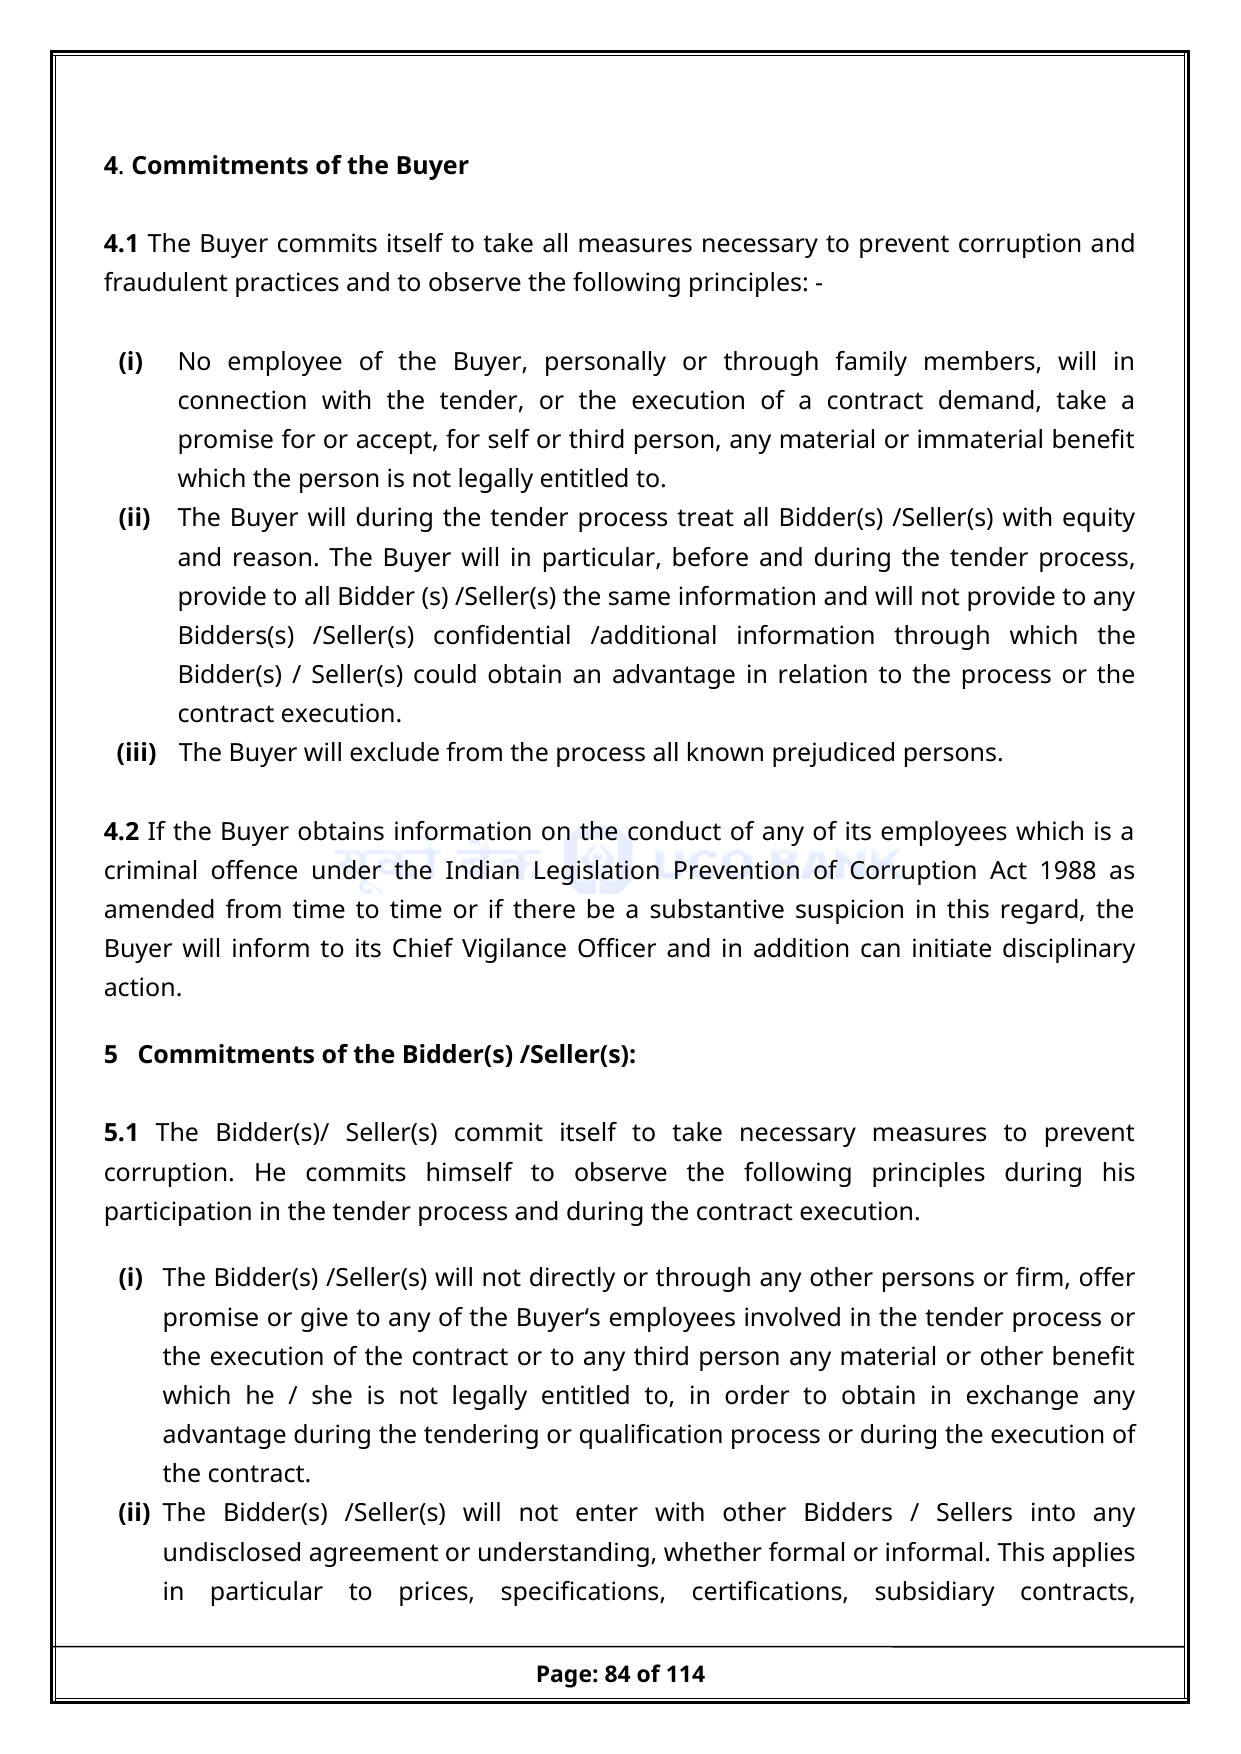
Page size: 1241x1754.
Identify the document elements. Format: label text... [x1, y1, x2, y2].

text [118, 1495, 1137, 1607]
text (ii) The Buyer will during the tender process treat all Bidder(s) /Seller(s) with equity and reason. The Buyer will in particular, before and during the tender process, provide to all Bidder (s) /Seller(s) the same information and will not provide to any Bidders(s) /Seller(s) confidential /additional information through which the Bidder(s) / Seller(s) could obtain an advantage in relation to the process or the contract execution. [118, 500, 1137, 730]
text 5 Commitments of the Bidder(s) /Seller(s): [103, 1037, 1137, 1071]
text (i) The Bidder(s) /Seller(s) will not directly or through any other persons or firm, offer promise or give to any of the Buyer‘s employees involved in the tender process or the execution of the contract or to any third person any material or other benefit which he / she is not legally entitled to, in order to obtain in exchange any advantage during the tendering or qualification process or during the execution of the contract. [118, 1260, 1137, 1490]
text 5.1 The Bidder(s)/ Seller(s) commit itself to take necessary measures to prevent corruption. He commits himself to observe the following principles during his participation in the tender process and during the contract execution. [103, 1115, 1137, 1227]
text 4.2 If the Buyer obtains information on the conduct of any of its employees which is a criminal offence under the Indian Legislation Prevention of Corruption Act 1988 as amended from time to time or if there be a substantive suspicion in this regard, the Buyer will inform to its Chief Vigilance Officer and in addition can initiate disciplinary action. [103, 813, 1137, 1004]
text (iii) The Buyer will exclude from the process all known prejudiced persons. [103, 735, 1137, 769]
text 4. Commitments of the Buyer [103, 147, 1137, 182]
text 4.1 The Buyer commits itself to take all measures necessary to prevent corruption and fraudulent practices and to observe the following principles: - [103, 226, 1137, 299]
text (i) No employee of the Buyer, personally or through family members, will in connection with the tender, or the execution of a contract demand, take a promise for or accept, for self or third person, any material or immaterial benefit which the person is not legally entitled to. [118, 343, 1137, 495]
